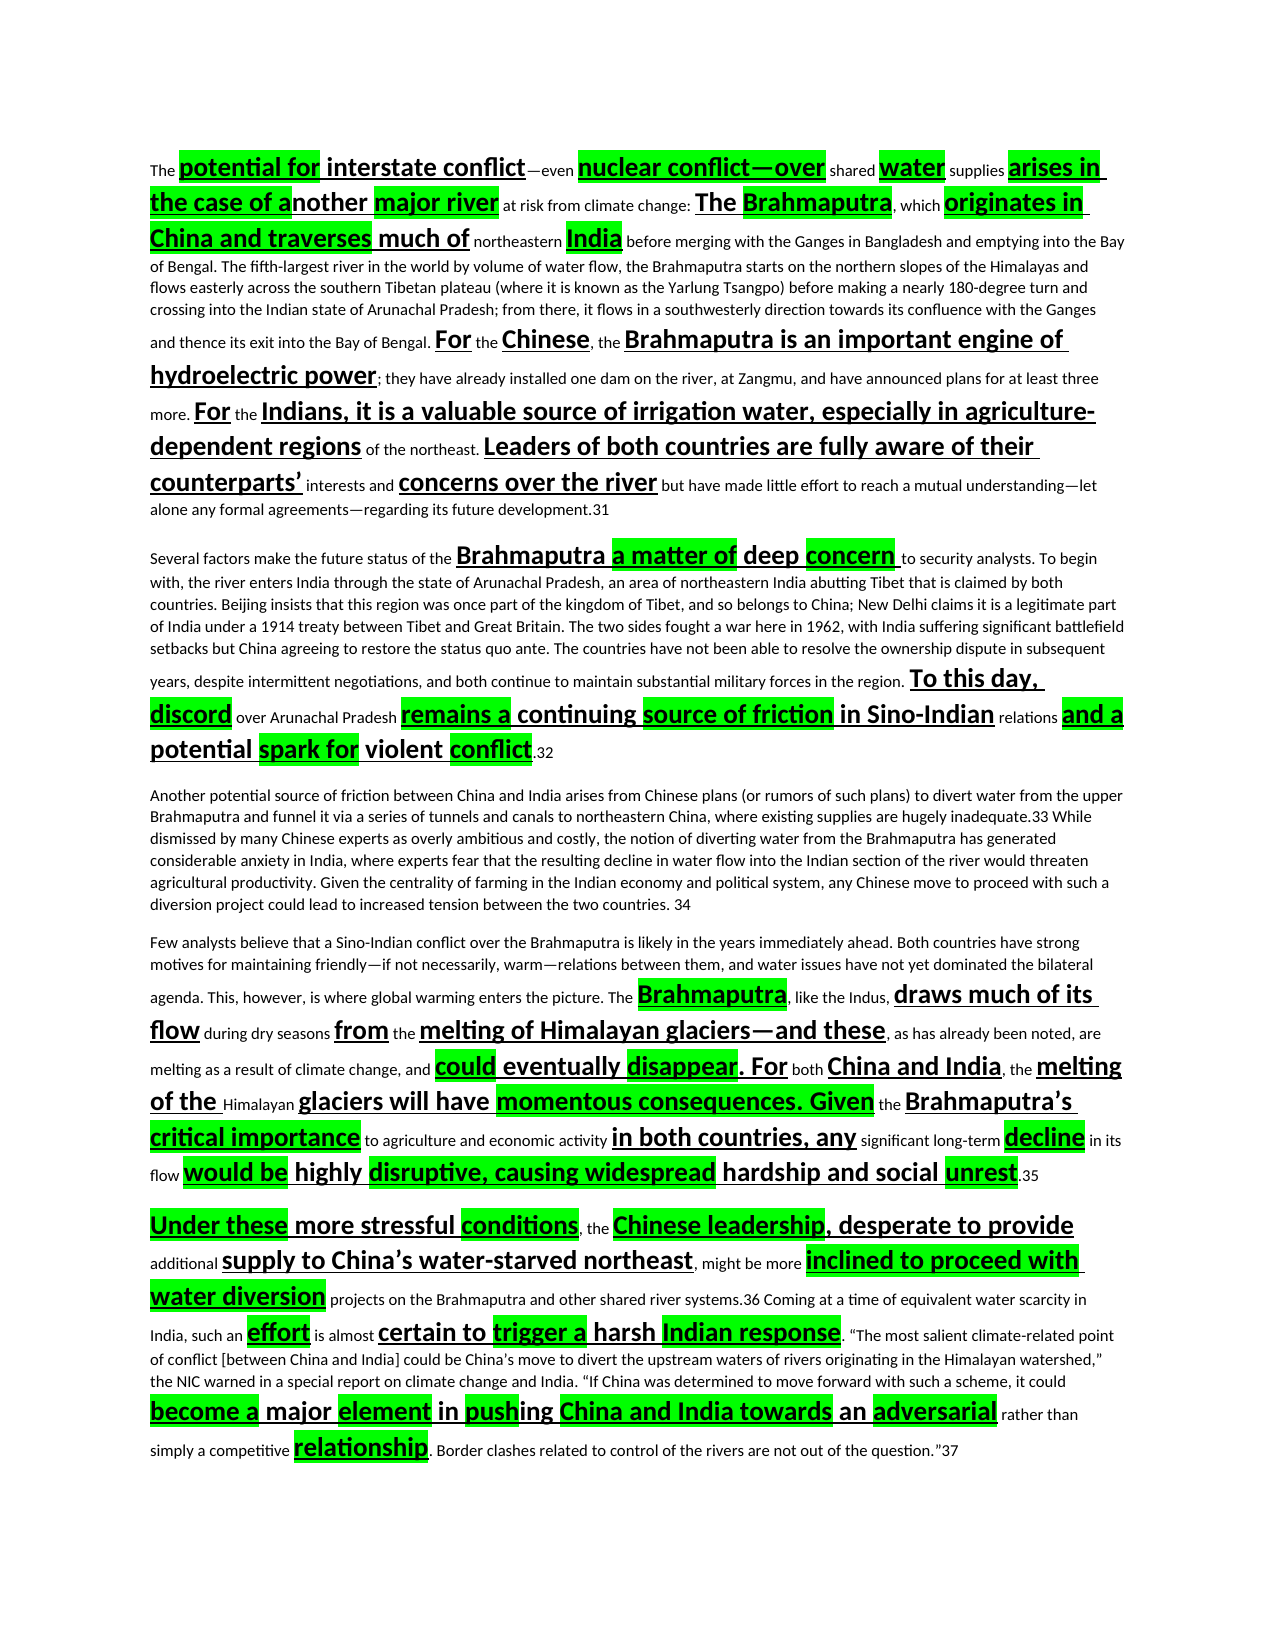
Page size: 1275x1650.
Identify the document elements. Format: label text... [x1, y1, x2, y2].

text Few analysts believe that a Sino-Indian conflict over the Brahmaputra is likely in the years immediately ahead. Both countries have strong motives for maintaining friendly—if not necessarily, warm—relations between them, and water issues have not yet dominated the bilateral agenda. This, however, is where global warming enters the picture. The Brahmaputra, like the Indus, draws much of its flow during dry seasons from the melting of Himalayan glaciers—and these, as has already been noted, are melting as a result of climate change, and could eventually disappear. For both China and India, the melting of the Himalayan glaciers will have momentous consequences. Given the Brahmaputra’s critical importance to agriculture and economic activity in both countries, any significant long-term decline in its flow would be highly disruptive, causing widespread hardship and social unrest.35 [150, 933, 1125, 1189]
text The potential for interstate conflict—even nuclear conflict—over shared water supplies arises in the case of another major river at risk from climate change: The Brahmaputra, which originates in China and traverses much of northeastern India before merging with the Ganges in Bangladesh and emptying into the Bay of Bengal. The fifth-largest river in the world by volume of water flow, the Brahmaputra starts on the northern slopes of the Himalayas and flows easterly across the southern Tibetan plateau (where it is known as the Yarlung Tsangpo) before making a nearly 180-degree turn and crossing into the Indian state of Arunachal Pradesh; from there, it flows in a southwesterly direction towards its confluence with the Ganges and thence its exit into the Bay of Bengal. For the Chinese, the Brahmaputra is an important engine of hydroelectric power; they have already installed one dam on the river, at Zangmu, and have announced plans for at least three more. For the Indians, it is a valuable source of irrigation water, especially in agriculture-dependent regions of the northeast. Leaders of both countries are fully aware of their counterparts’ interests and concerns over the river but have made little effort to reach a mutual understanding—let alone any formal agreements—regarding its future development.31 [150, 150, 1125, 520]
text Under these more stressful conditions, the Chinese leadership, desperate to provide additional supply to China’s water-starved northeast, might be more inclined to proceed with water diversion projects on the Brahmaputra and other shared river systems.36 Coming at a time of equivalent water scarcity in India, such an effort is almost certain to trigger a harsh Indian response. “The most salient climate-related point of conflict [between China and India] could be China’s move to divert the upstream waters of rivers originating in the Himalayan watershed,” the NIC warned in a special report on climate change and India. “If China was determined to move forward with such a scheme, it could become a major element in pushing China and India towards an adversarial rather than simply a competitive relationship. Border clashes related to control of the rivers are not out of the question.”37 [150, 1208, 1125, 1463]
text Another potential source of friction between China and India arises from Chinese plans (or rumors of such plans) to divert water from the upper Brahmaputra and funnel it via a series of tunnels and canals to northeastern China, where existing supplies are hugely inadequate.33 While dismissed by many Chinese experts as overly ambitious and costly, the notion of diverting water from the Brahmaputra has generated considerable anxiety in India, where experts fear that the resulting decline in water flow into the Indian section of the river would threaten agricultural productivity. Given the centrality of farming in the Indian economy and political system, any Chinese move to proceed with such a diversion project could lead to increased tension between the two countries. 34 [150, 785, 1125, 914]
text Several factors make the future status of the Brahmaputra a matter of deep concern to security analysts. To begin with, the river enters India through the state of Arunachal Pradesh, an area of northeastern India abutting Tibet that is claimed by both countries. Beijing insists that this region was once part of the kingdom of Tibet, and so belongs to China; New Delhi claims it is a legitimate part of India under a 1914 treaty between Tibet and Great Britain. The two sides fought a war here in 1962, with India suffering significant battlefield setbacks but China agreeing to restore the status quo ante. The countries have not been able to resolve the ownership dispute in subsequent years, despite intermittent negotiations, and both continue to maintain substantial military forces in the region. To this day, discord over Arunachal Pradesh remains a continuing source of friction in Sino-Indian relations and a potential spark for violent conflict.32 [150, 538, 1125, 766]
